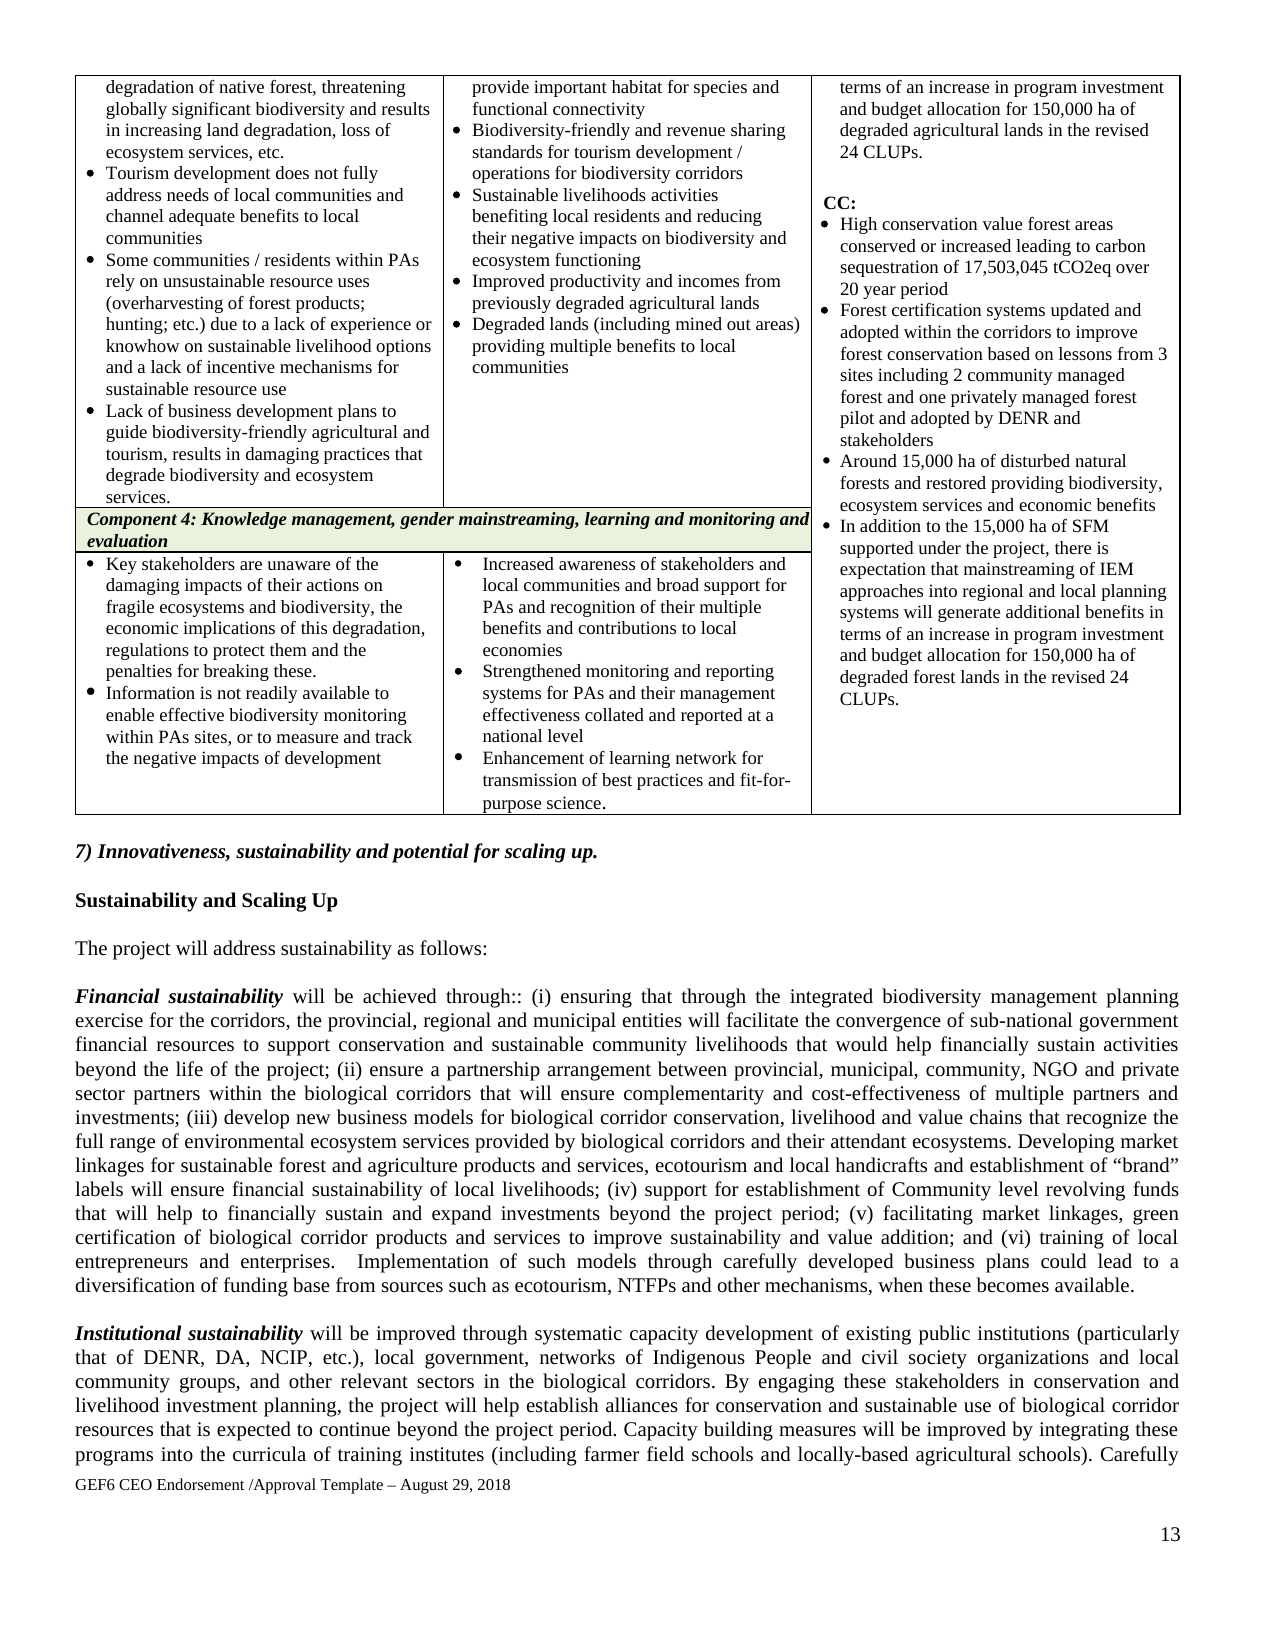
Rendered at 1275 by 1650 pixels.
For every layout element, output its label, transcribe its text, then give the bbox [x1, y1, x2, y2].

table_cell Component 4: Knowledge management, gender mainstreaming, learning and monitoring and evaluation [76, 508, 811, 551]
text The project will address sustainability as follows: [75, 936, 1181, 960]
table_cell Increased awareness of stakeholders and local communities and broad support for PAs and recognition of their multiple benefits and contributions to local economies Strengthened monitoring and reporting systems for PAs and their management effectiveness collated and reported at a national level Enhancement of learning network for transmission of best practices and fit-for-purpose science. [444, 553, 811, 814]
text Sustainability and Scaling Up [75, 888, 1181, 912]
table_cell Key stakeholders are unaware of the damaging impacts of their actions on fragile ecosystems and biodiversity, the economic implications of this degradation, regulations to protect them and the penalties for breaking these. Information is not readily available to enable effective biodiversity monitoring within PAs sites, or to measure and track the negative impacts of development [76, 553, 443, 814]
text 7) Innovativeness, sustainability and potential for scaling up. [75, 839, 1181, 863]
text Financial sustainability will be achieved through:: (i) ensuring that through the integrated biodiversity management planning exercise for the corridors, the provincial, regional and municipal entities will facilitate the convergence of sub-national government financial resources to support conservation and sustainable community livelihoods that would help financially sustain activities beyond the life of the project; (ii) ensure a partnership arrangement between provincial, municipal, community, NGO and private sector partners within the biological corridors that will ensure complementarity and cost-effectiveness of multiple partners and investments; (iii) develop new business models for biological corridor conservation, livelihood and value chains that recognize the full range of environmental ecosystem services provided by biological corridors and their attendant ecosystems. Developing market linkages for sustainable forest and agriculture products and services, ecotourism and local handicrafts and establishment of “brand” labels will ensure financial sustainability of local livelihoods; (iv) support for establishment of Community level revolving funds that will help to financially sustain and expand investments beyond the project period; (v) facilitating market linkages, green certification of biological corridor products and services to improve sustainability and value addition; and (vi) training of local entrepreneurs and enterprises. Implementation of such models through carefully developed business plans could lead to a diversification of funding base from sources such as ecotourism, NTFPs and other mechanisms, when these becomes available. [75, 984, 1181, 1297]
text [75, 1321, 1181, 1466]
